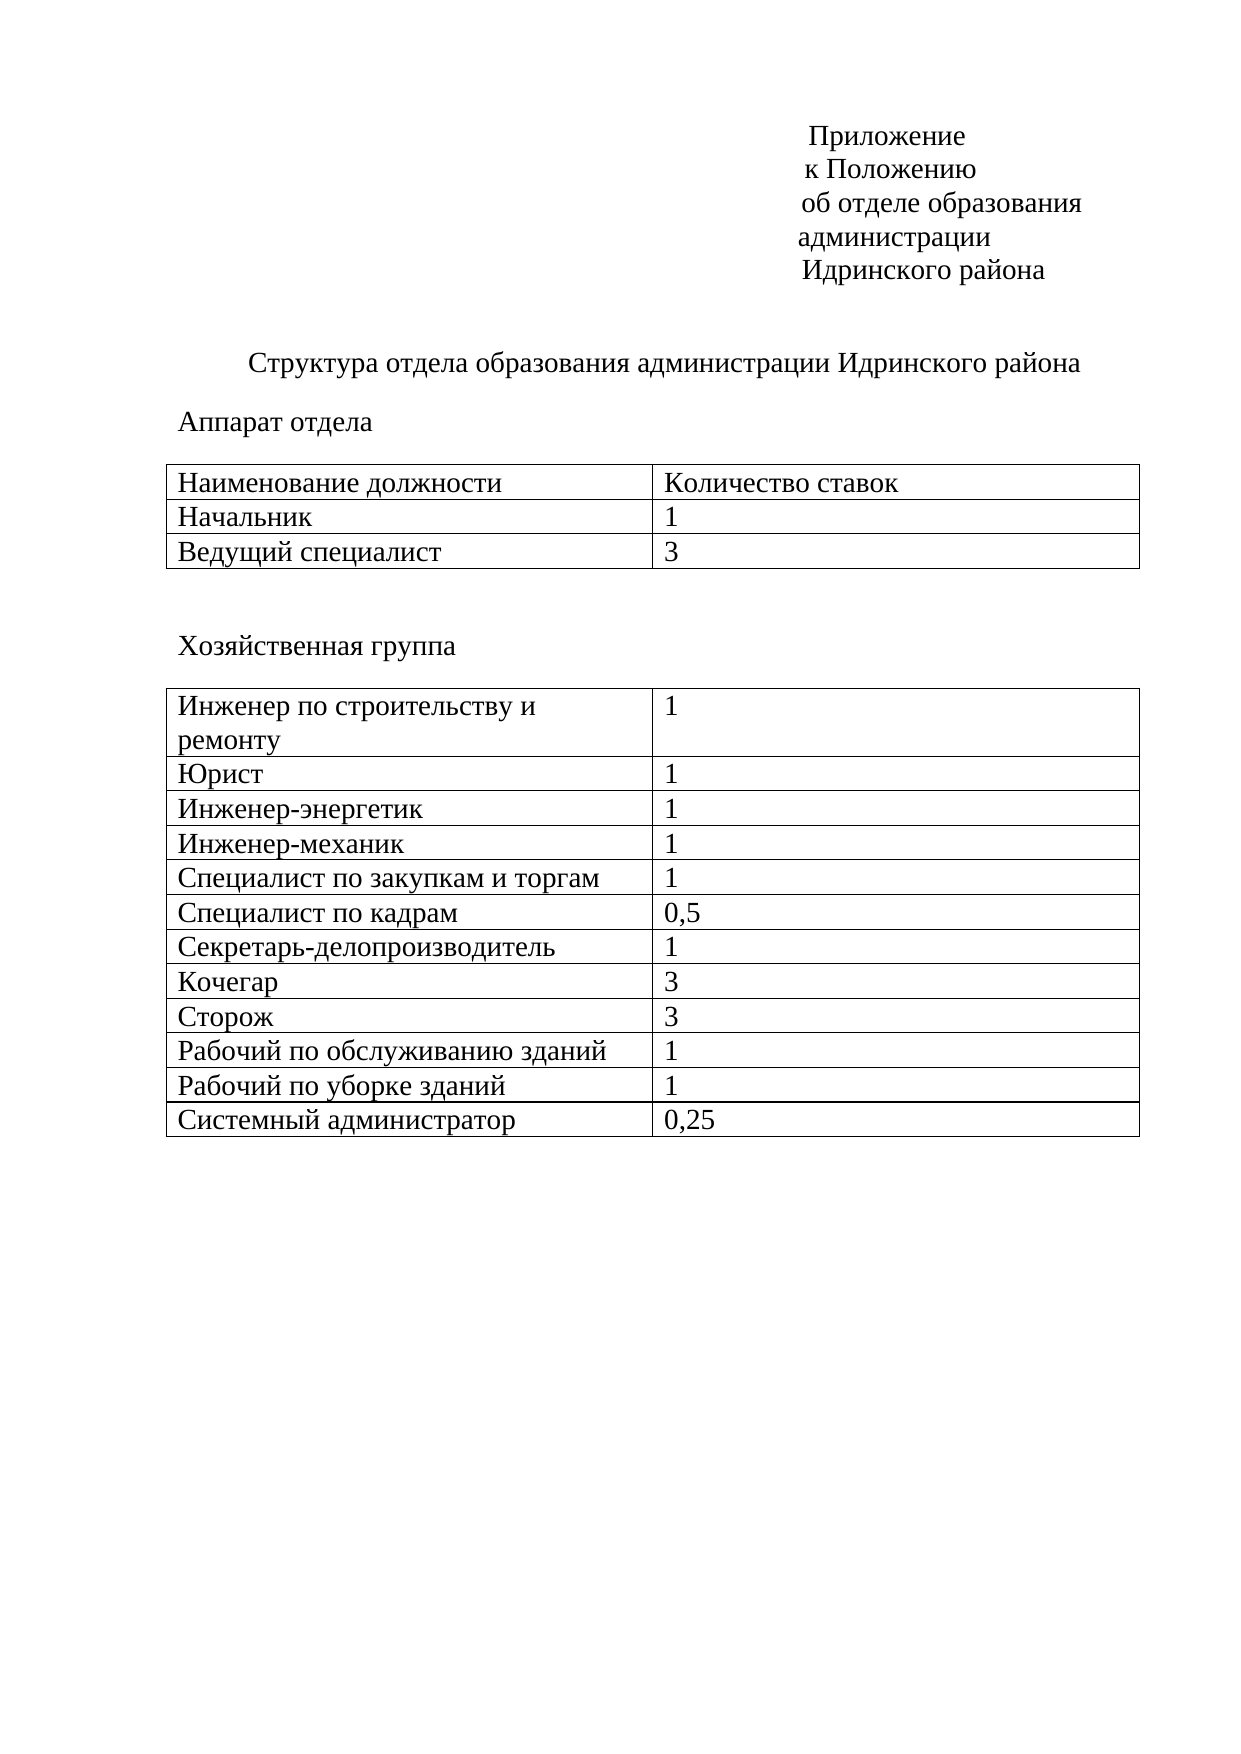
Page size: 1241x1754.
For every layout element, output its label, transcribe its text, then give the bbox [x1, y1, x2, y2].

table_header 1 [653, 689, 1139, 756]
table_cell Инженер-механик [167, 826, 652, 859]
table_cell 1 [653, 930, 1139, 963]
table_cell Рабочий по обслуживанию зданий [167, 1033, 652, 1067]
table_cell Инженер-энергетик [167, 791, 652, 825]
text администрации [177, 219, 1152, 252]
table_cell Юрист [167, 757, 652, 790]
table_cell 3 [653, 999, 1139, 1032]
table_cell Начальник [167, 500, 652, 533]
table_cell Системный администратор [167, 1103, 652, 1136]
text Приложение [177, 118, 1152, 152]
text Идринского района [177, 252, 1152, 286]
table_cell 3 [653, 534, 1139, 568]
text Хозяйственная группа [177, 628, 1152, 662]
table_cell Рабочий по уборке зданий [167, 1068, 652, 1101]
table_cell Сторож [167, 999, 652, 1032]
table_cell 1 [653, 500, 1139, 533]
table_cell 1 [653, 791, 1139, 825]
table_cell 0,25 [653, 1103, 1139, 1136]
table_cell 1 [653, 1033, 1139, 1067]
table_cell Секретарь-делопроизводитель [167, 930, 652, 963]
table_cell 1 [653, 860, 1139, 894]
table_cell Специалист по кадрам [167, 895, 652, 928]
table_cell 1 [653, 1068, 1139, 1101]
table_cell Кочегар [167, 964, 652, 998]
text к Положению [177, 152, 1152, 185]
text Структура отдела образования администрации Идринского района [177, 345, 1152, 379]
table_header Инженер по строительству и ремонту [167, 689, 652, 756]
table_header Наименование должности [167, 465, 652, 498]
table_cell 1 [653, 826, 1139, 859]
table_cell 3 [653, 964, 1139, 998]
table_cell 1 [653, 757, 1139, 790]
text об отделе образования [177, 185, 1152, 219]
table_cell Ведущий специалист [167, 534, 652, 568]
table_cell Специалист по закупкам и торгам [167, 860, 652, 894]
table_header Количество ставок [653, 465, 1139, 498]
text Аппарат отдела [177, 404, 1152, 438]
table_cell 0,5 [653, 895, 1139, 928]
